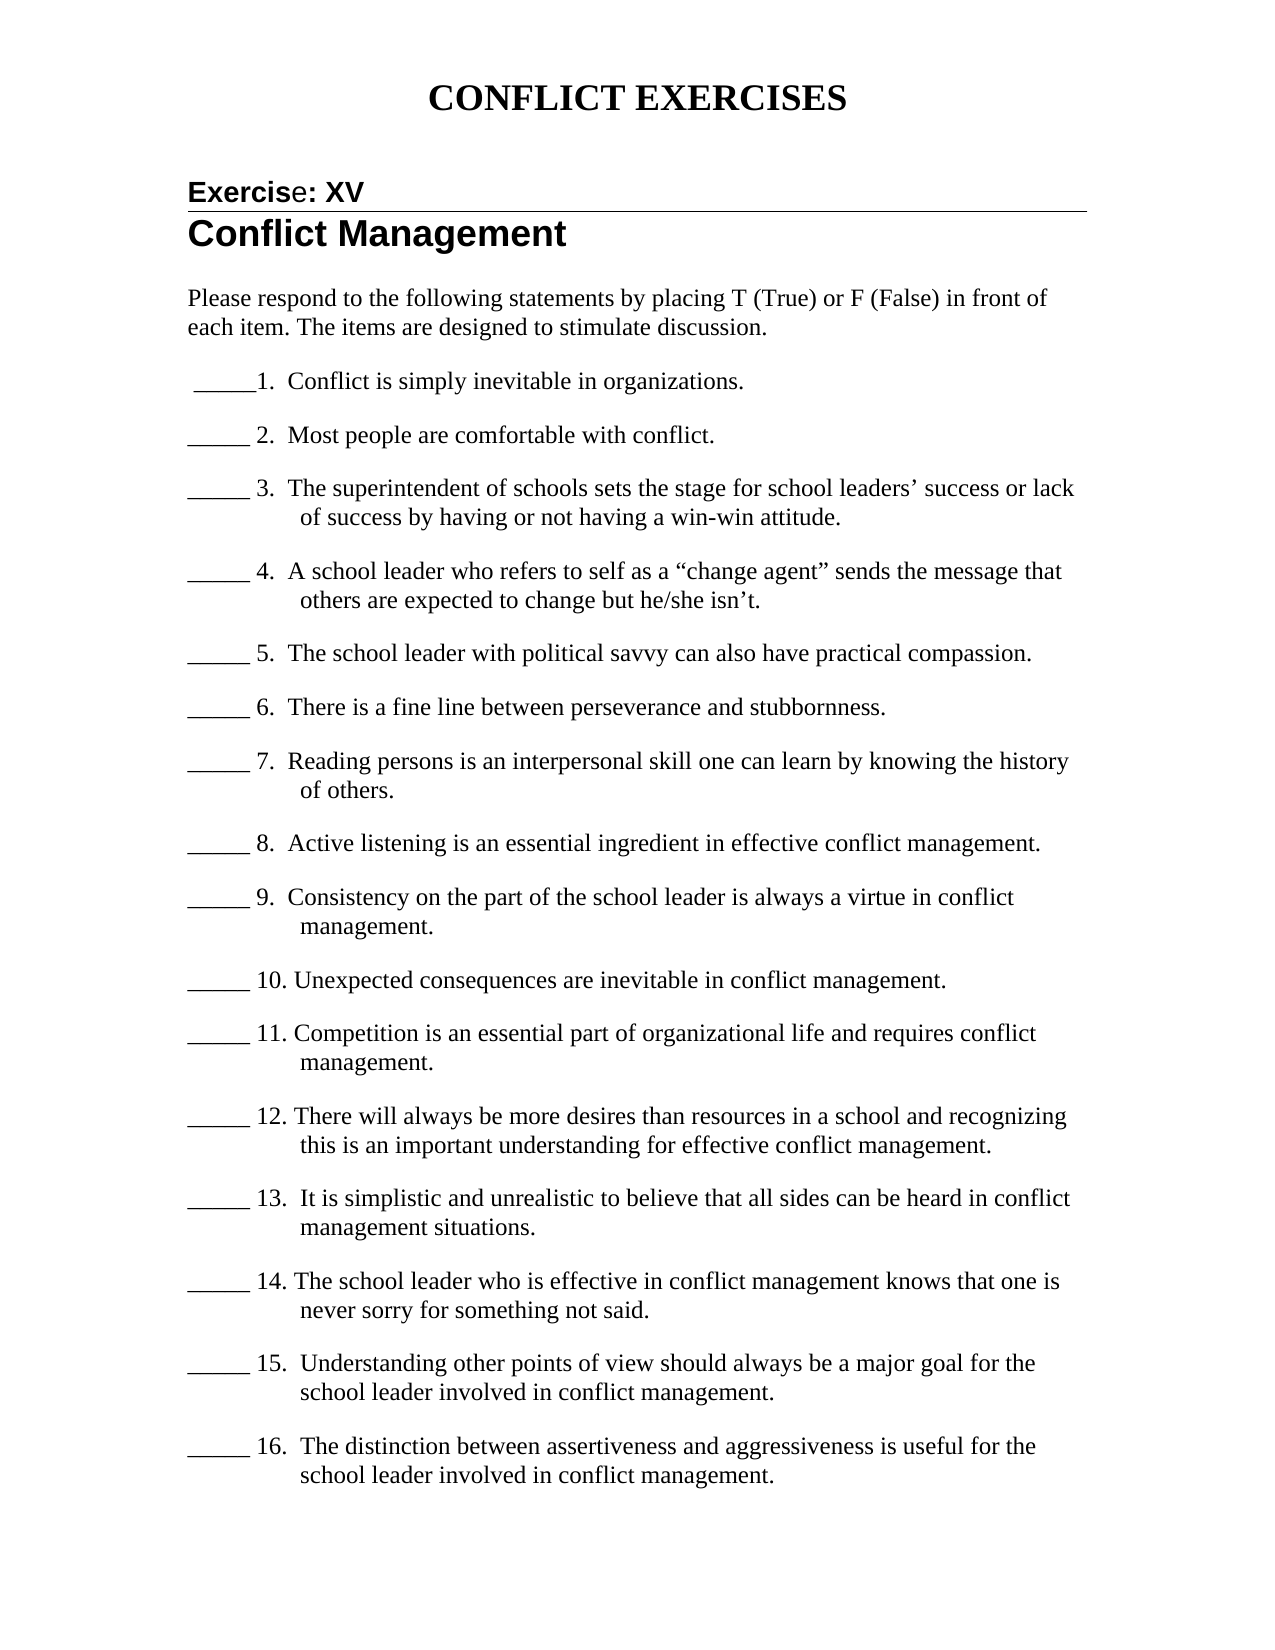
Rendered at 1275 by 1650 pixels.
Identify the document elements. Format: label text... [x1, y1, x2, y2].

text _____ 12. There will always be more desires than resources in a school and recognizing this is an important understanding for effective conflict management. [187, 1101, 1087, 1158]
text _____ 6. There is a fine line between perseverance and stubbornness. [187, 692, 1087, 721]
text _____ 7. Reading persons is an interpersonal skill one can learn by knowing the history of others. [187, 746, 1087, 803]
text Please respond to the following statements by placing T (True) or F (False) in front of each item. The items are designed to stimulate discussion. [187, 283, 1087, 341]
text _____ 15. Understanding other points of view should always be a major goal for the school leader involved in conflict management. [187, 1348, 1087, 1406]
text _____ 5. The school leader with political savvy can also have practical compassion. [187, 638, 1087, 667]
text _____ 10. Unexpected consequences are inevitable in conflict management. [187, 965, 1087, 993]
text _____ 13. It is simplistic and unrealistic to believe that all sides can be heard in conflict management situations. [187, 1183, 1087, 1241]
text _____ 16. The distinction between assertiveness and aggressiveness is useful for the school leader involved in conflict management. [187, 1431, 1087, 1488]
text _____ 2. Most people are comfortable with conflict. [187, 420, 1087, 448]
subtitle Exercise: XV [187, 175, 1087, 212]
text _____ 11. Competition is an essential part of organizational life and requires conflict management. [187, 1018, 1087, 1076]
text Conflict Management [187, 212, 1087, 255]
text _____1. Conflict is simply inevitable in organizations. [187, 366, 1087, 395]
text _____ 9. Consistency on the part of the school leader is always a virtue in conflict management. [187, 882, 1087, 940]
text _____ 3. The superintendent of schools sets the stage for school leaders’ success or lack of success by having or not having a win-win attitude. [187, 473, 1087, 531]
text _____ 14. The school leader who is effective in conflict management knows that one is never sorry for something not said. [187, 1266, 1087, 1323]
text _____ 8. Active listening is an essential ingredient in effective conflict management. [187, 828, 1087, 857]
text _____ 4. A school leader who refers to self as a “change agent” sends the message that others are expected to change but he/she isn’t. [187, 556, 1087, 613]
